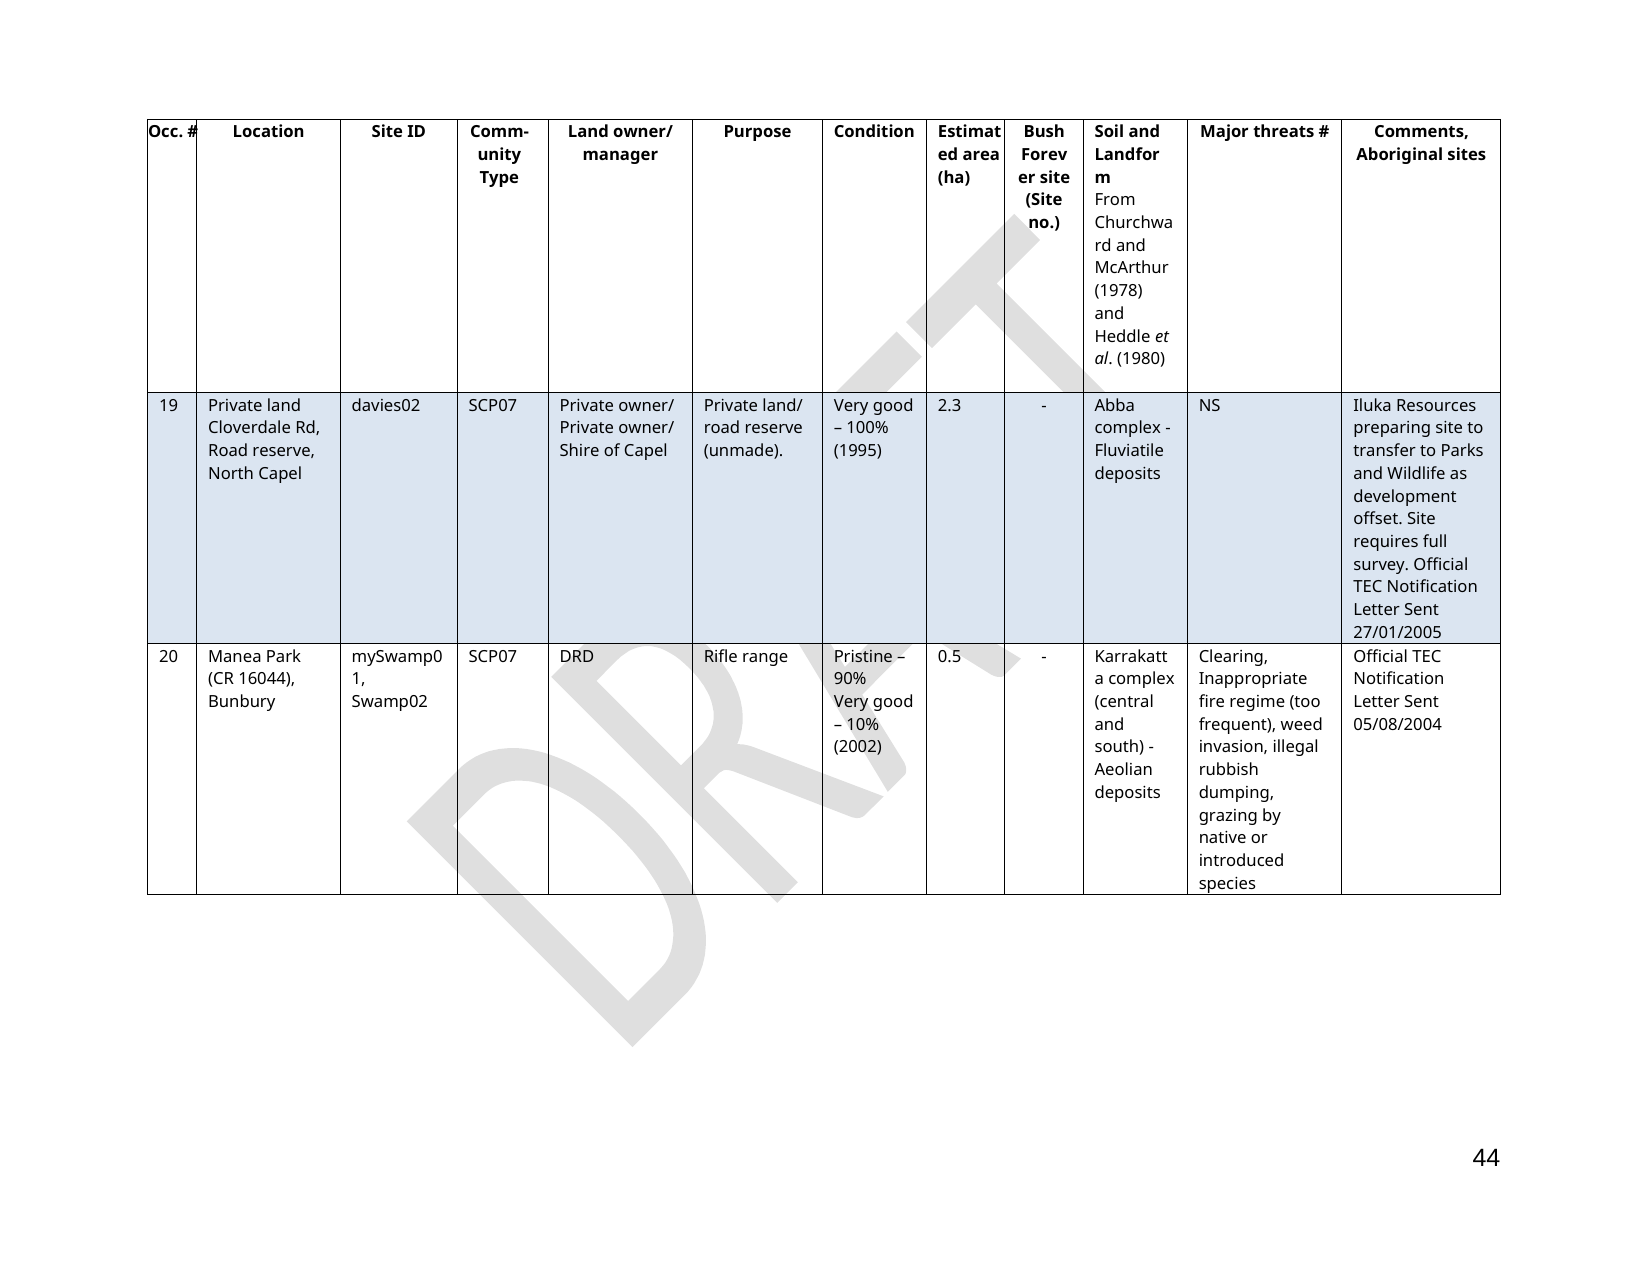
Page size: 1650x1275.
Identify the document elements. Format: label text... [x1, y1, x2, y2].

table_cell Private land/ road reserve (unmade). [693, 393, 822, 643]
table_cell Abba complex - Fluviatile deposits [1084, 393, 1187, 643]
table_cell 2.3 [927, 393, 1004, 643]
table_header Condition [823, 120, 926, 392]
table_cell Manea Park (CR 16044), Bunbury [197, 644, 340, 894]
table_cell Rifle range [693, 644, 822, 894]
table_cell davies02 [341, 393, 457, 643]
table_header Major threats # [1188, 120, 1341, 392]
table_header Estimated area (ha) [927, 120, 1004, 392]
table_cell DRD [549, 644, 692, 894]
table_cell Private land Cloverdale Rd, Road reserve, North Capel [197, 393, 340, 643]
table_header Soil and Landform From Churchward and McArthur (1978) and Heddle et al. (1980) [1084, 120, 1187, 392]
table_cell Pristine – 90% Very good – 10% (2002) [823, 644, 926, 894]
table_cell Karrakatta complex (central and south) - Aeolian deposits [1084, 644, 1187, 894]
table_cell - [1005, 393, 1083, 643]
table_header Bush Forever site (Site no.) [1005, 120, 1083, 392]
table_cell Private owner/ Private owner/ Shire of Capel [549, 393, 692, 643]
table_header Location [197, 120, 340, 392]
table_header Comments, Aboriginal sites [1342, 120, 1500, 392]
table_header Occ. # [148, 120, 196, 392]
table_cell Iluka Resources preparing site to transfer to Parks and Wildlife as development offset. Site requires full survey. Official TEC Notification Letter Sent 27/01/2005 [1342, 393, 1500, 643]
table_cell Clearing, Inappropriate fire regime (too frequent), weed invasion, illegal rubbish dumping, grazing by native or introduced species [1188, 644, 1341, 894]
table_cell Very good – 100% (1995) [823, 393, 926, 643]
table_header Site ID [341, 120, 457, 392]
table_cell SCP07 [458, 644, 548, 894]
table_header Land owner/ manager [549, 120, 692, 392]
table_cell 0.5 [927, 644, 1004, 894]
table_cell Official TEC Notification Letter Sent 05/08/2004 [1342, 644, 1500, 894]
table_cell 20 [148, 644, 196, 894]
table_cell 19 [148, 393, 196, 643]
table_cell mySwamp01, Swamp02 [341, 644, 457, 894]
table_cell SCP07 [458, 393, 548, 643]
table_cell NS [1188, 393, 1341, 643]
table_header Comm-unity Type [458, 120, 548, 392]
table_header Purpose [693, 120, 822, 392]
table_cell - [1005, 644, 1083, 894]
